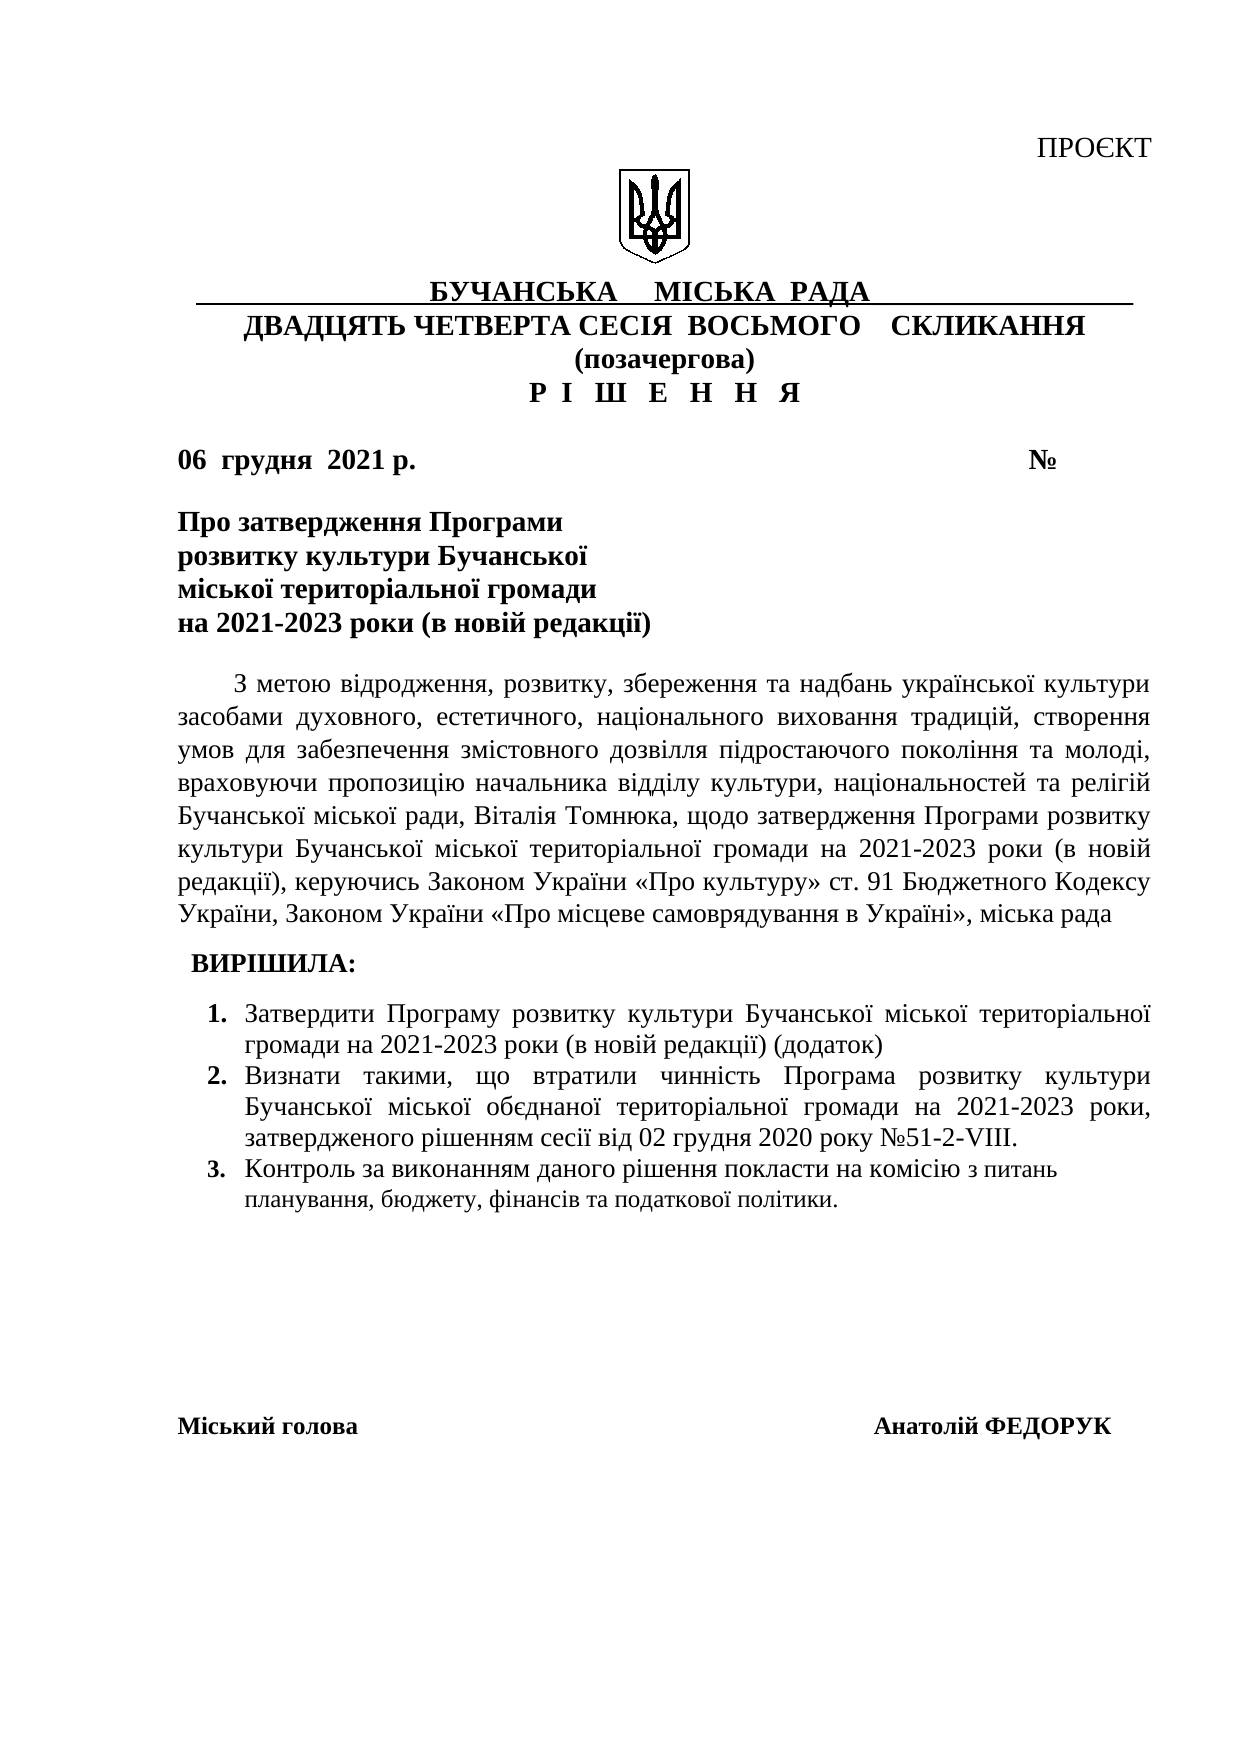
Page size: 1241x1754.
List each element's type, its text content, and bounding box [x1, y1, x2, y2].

text Міський голова Анатолій ФЕДОРУК [177, 1411, 1152, 1440]
text ДВАДЦЯТЬ ЧЕТВЕРТА СЕСІЯ ВОСЬМОГО СКЛИКАННЯ [177, 308, 1152, 341]
list Контроль за виконанням даного рішення покласти на комісію з питань планування, бюджету, фінансів та податкової політики. [207, 1152, 1152, 1212]
text БУЧАНСЬКА МІСЬКА РАДА__________________ [177, 274, 1152, 308]
text ПРОЕКТ [177, 163, 1152, 274]
text Р І Ш Е Н Н Я [177, 375, 1152, 408]
text розвитку культури Бучанської [177, 538, 1152, 571]
subtitle Про затвердження Програми [177, 504, 1152, 538]
text ВИРІШИЛА: [177, 947, 1152, 978]
list Визнати такими, що втратили чинність Програма розвитку культури Бучанської міської обєднаної територіальної громади на 2021-2023 роки, затвердженого рішенням сесії від 02 грудня 2020 року №51-2-VIII. [207, 1059, 1152, 1152]
text ПРОЄКТ [177, 130, 1152, 163]
text міської територіальної громади [177, 571, 1152, 605]
text 06 грудня 2021 р. № [177, 442, 1152, 476]
text (позачергова) [177, 341, 1152, 375]
text З метою відродження, розвитку, збереження та надбань української культури засобами духовного, естетичного, національного виховання традицій, створення умов для забезпечення змістовного дозвілля підростаючого покоління та молоді, враховуючи пропозицію начальника відділу культури, національностей та релігій Бучанської міської ради, Віталія Томнюка, щодо затвердження Програми розвитку культури Бучанської міської територіальної громади на 2021-2023 роки (в новій редакції), керуючись Законом України «Про культуру» ст. 91 Бюджетного Кодексу України, Законом України «Про місцеве самоврядування в Україні», міська рада [177, 667, 1152, 929]
list Затвердити Програму розвитку культури Бучанської міської територіальної громади на 2021-2023 роки (в новій редакції) (додаток) [207, 997, 1152, 1059]
text на 2021-2023 роки (в новій редакції) [177, 605, 1152, 638]
